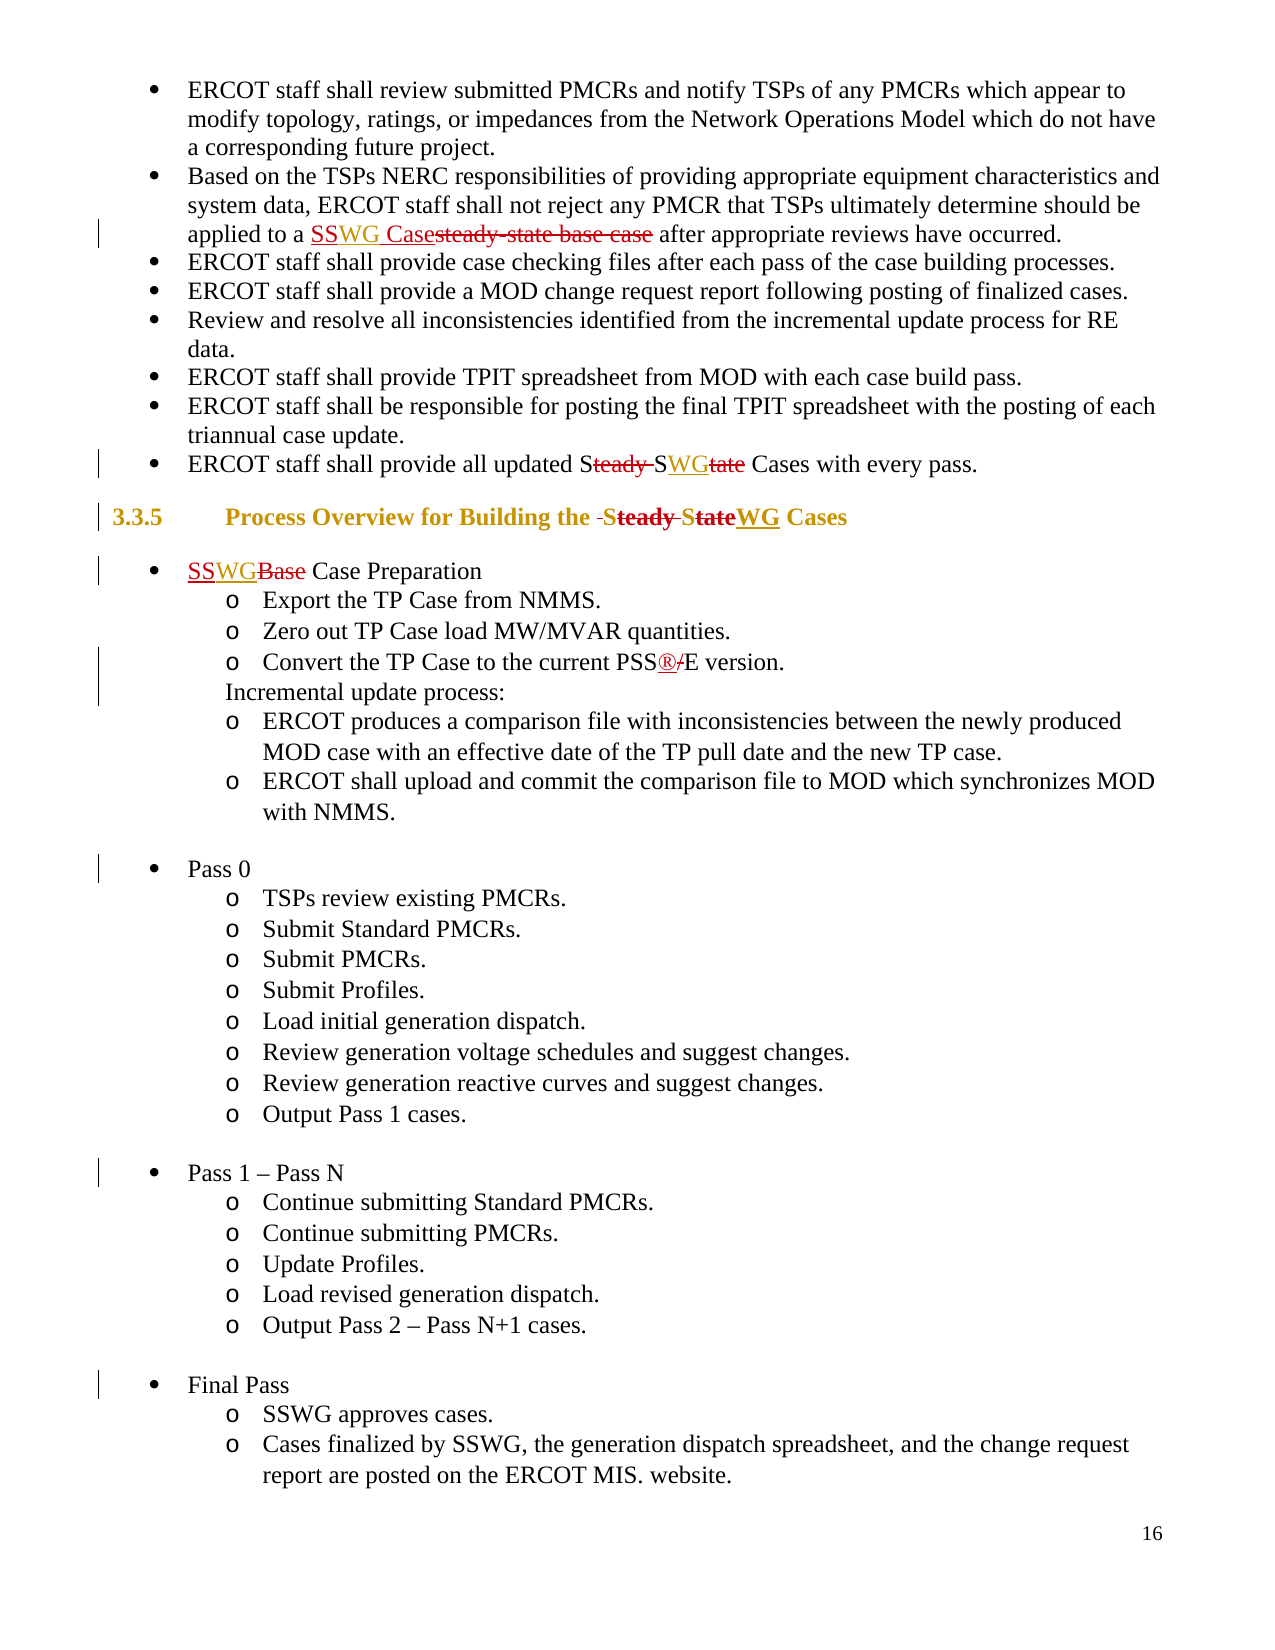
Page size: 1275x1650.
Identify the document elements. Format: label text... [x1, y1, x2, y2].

list Case Preparation [150, 556, 1162, 585]
list Load initial generation dispatch. [225, 1006, 1162, 1037]
list ERCOT staff shall be responsible for posting the final TPIT spreadsheet with the posting of each triannual case update. [150, 391, 1162, 449]
text 3.3.5 Process Overview for Building the SS Cases [112, 502, 1162, 531]
list Pass 0 [150, 854, 1162, 883]
list SSWG approves cases. [225, 1399, 1162, 1429]
list ERCOT staff shall provide case checking files after each pass of the case building processes. [150, 247, 1162, 276]
list TSPs review existing PMCRs. [225, 883, 1162, 914]
list Submit Profiles. [225, 975, 1162, 1006]
list Submit PMCRs. [225, 944, 1162, 975]
list Review generation reactive curves and suggest changes. [225, 1068, 1162, 1099]
list Zero out TP Case load MW/MVAR quantities. [225, 616, 1162, 647]
list Final Pass [150, 1370, 1162, 1399]
list ERCOT staff shall review submitted PMCRs and notify TSPs of any PMCRs which appear to modify topology, ratings, or impedances from the Network Operations Model which do not have a corresponding future project. [150, 75, 1162, 161]
list Update Profiles. [225, 1249, 1162, 1279]
list Continue submitting Standard PMCRs. [225, 1187, 1162, 1218]
list Review generation voltage schedules and suggest changes. [225, 1037, 1162, 1068]
list ERCOT staff shall provide TPIT spreadsheet from MOD with each case build pass. [150, 362, 1162, 391]
list Continue submitting PMCRs. [225, 1218, 1162, 1249]
list Submit Standard PMCRs. [225, 914, 1162, 944]
list ERCOT staff shall provide a MOD change request report following posting of finalized cases. [150, 276, 1162, 305]
list Load revised generation dispatch. [225, 1279, 1162, 1310]
list Review and resolve all inconsistencies identified from the incremental update process for RE data. [150, 305, 1162, 362]
list Based on the TSPs NERC responsibilities of providing appropriate equipment characteristics and system data, ERCOT staff shall not reject any PMCR that TSPs ultimately determine should be applied to a after appropriate reviews have occurred. [150, 161, 1162, 247]
list ERCOT produces a comparison file with inconsistencies between the newly produced MOD case with an effective date of the TP pull date and the new TP case. [225, 706, 1162, 766]
list ERCOT staff shall provide all updated SS Cases with every pass. [150, 449, 1162, 477]
list Convert the TP Case to the current PSSE version. [225, 647, 1162, 677]
list ERCOT shall upload and commit the comparison file to MOD which synchronizes MOD with NMMS. [225, 766, 1162, 825]
list Output Pass 2 – Pass N+1 cases. [225, 1310, 1162, 1341]
list Cases finalized by SSWG, the generation dispatch spreadsheet, and the change request report are posted on the ERCOT MIS. website. [225, 1429, 1162, 1489]
list Output Pass 1 cases. [225, 1099, 1162, 1129]
text Incremental update process: [187, 677, 1162, 706]
list Pass 1 – Pass N [150, 1158, 1162, 1187]
list Export the TP Case from NMMS. [225, 585, 1162, 616]
